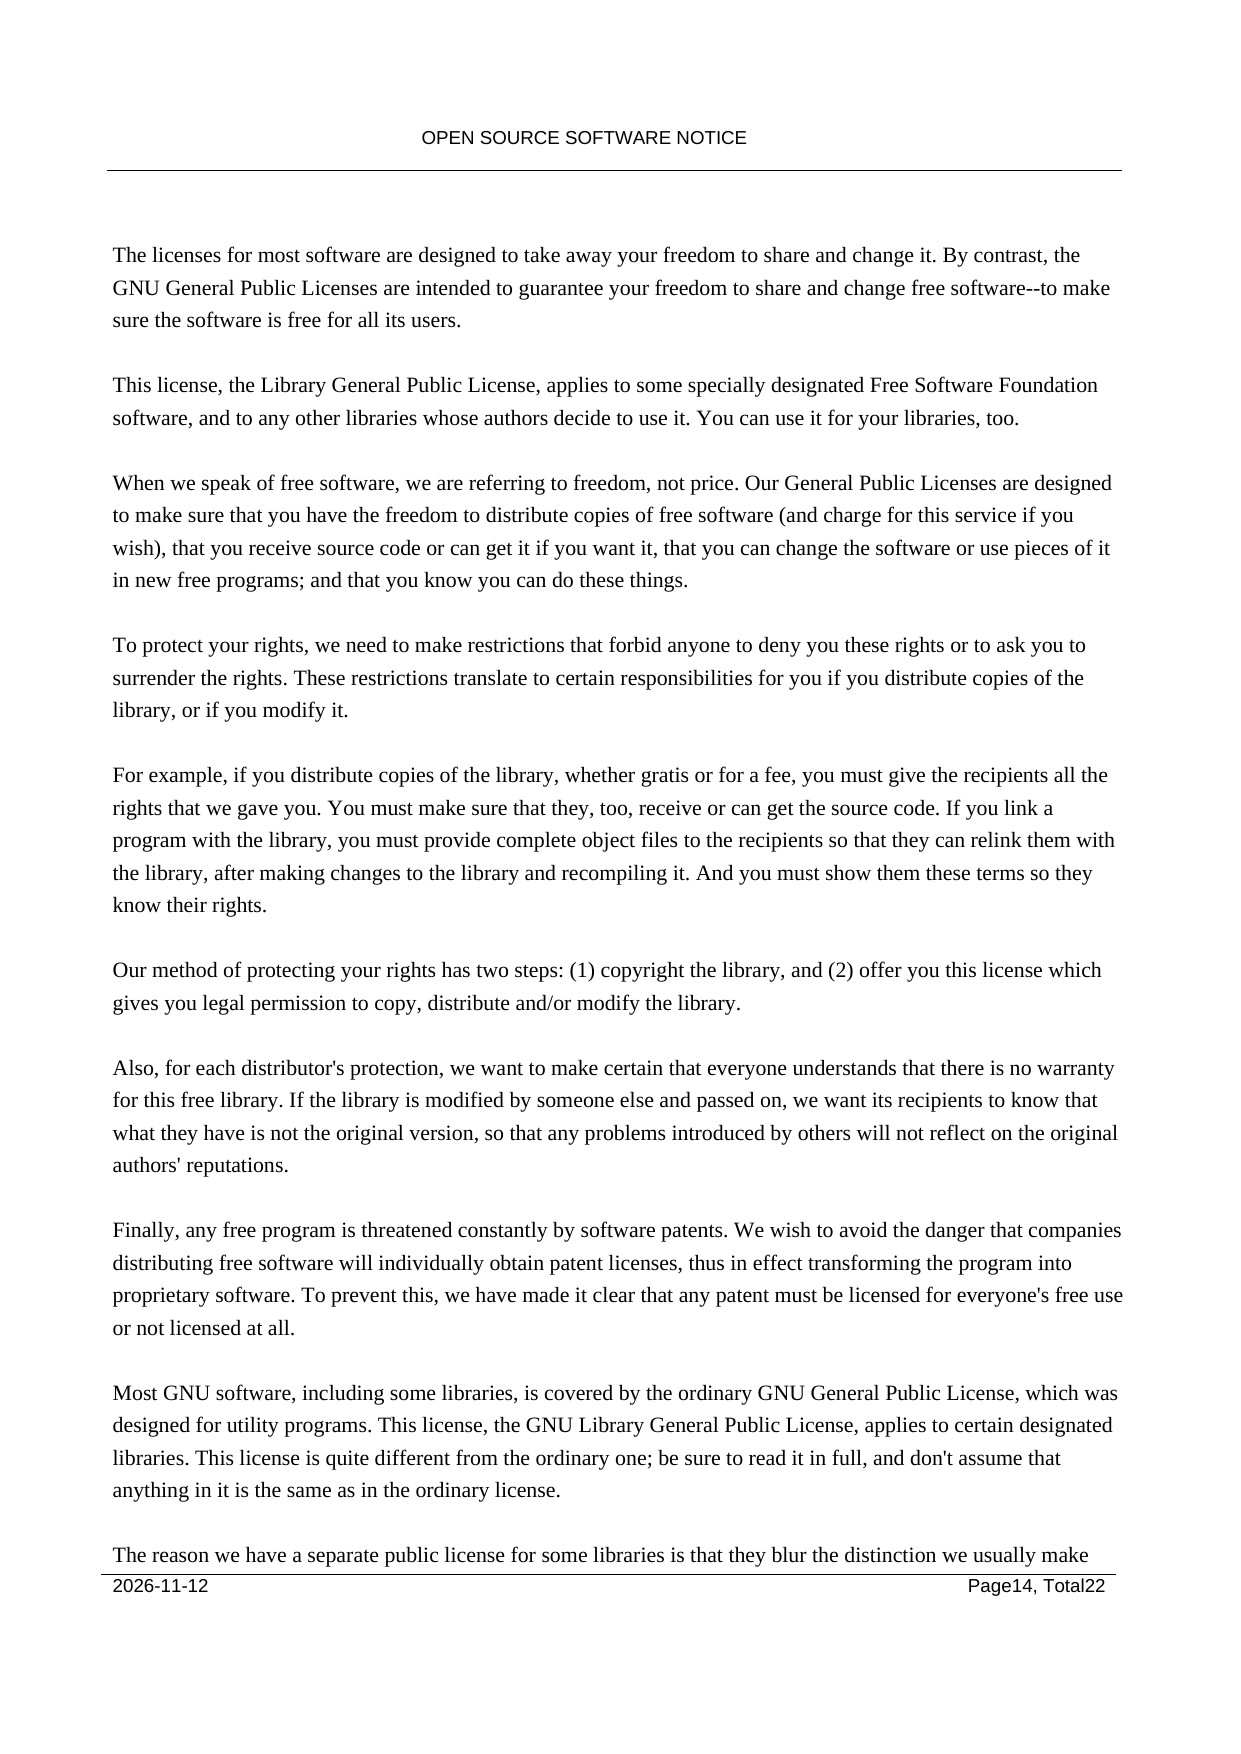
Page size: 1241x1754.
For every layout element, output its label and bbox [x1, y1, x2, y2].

text [112, 206, 1128, 1571]
